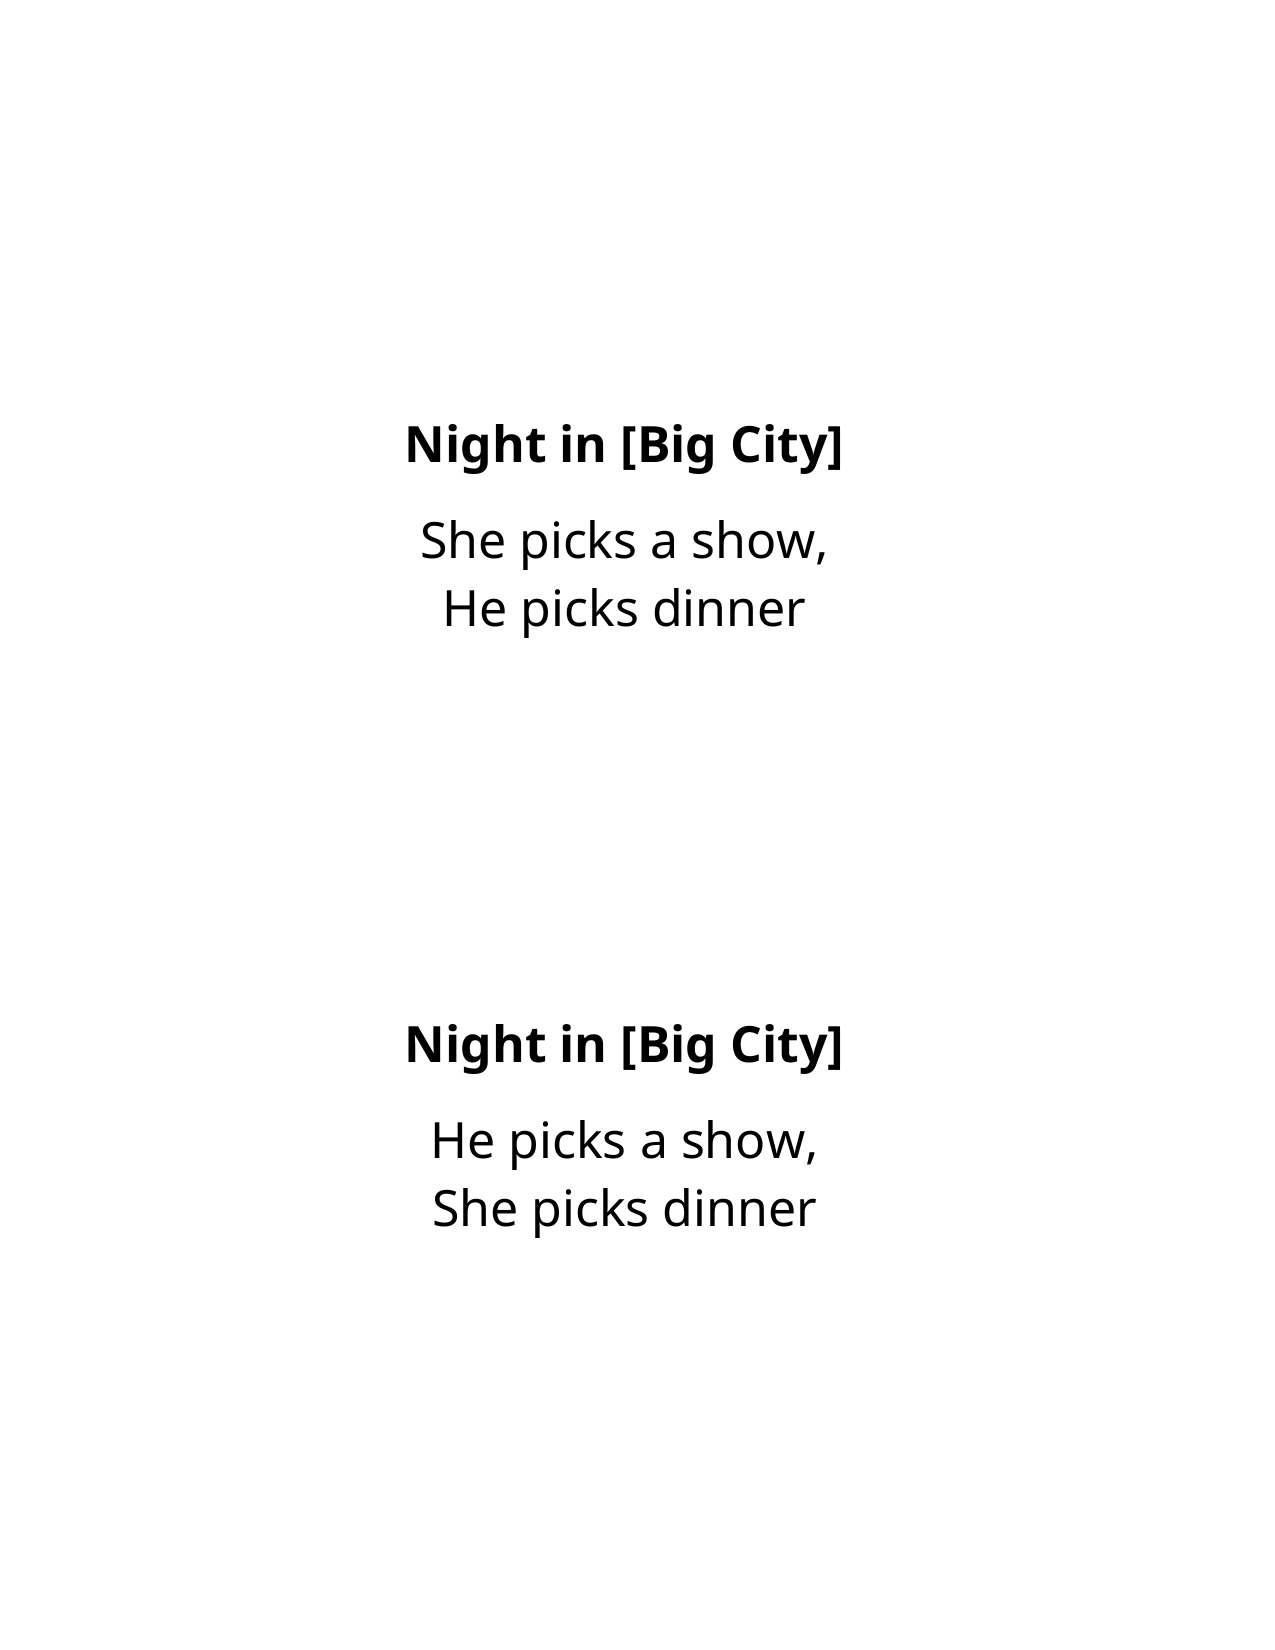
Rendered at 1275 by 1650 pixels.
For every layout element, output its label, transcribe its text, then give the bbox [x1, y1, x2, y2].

table_cell Night in [Big City] She picks a show, He picks dinner [186, 225, 1078, 825]
table_cell Night in [Big City] He picks a show, She picks dinner [186, 825, 1078, 1425]
